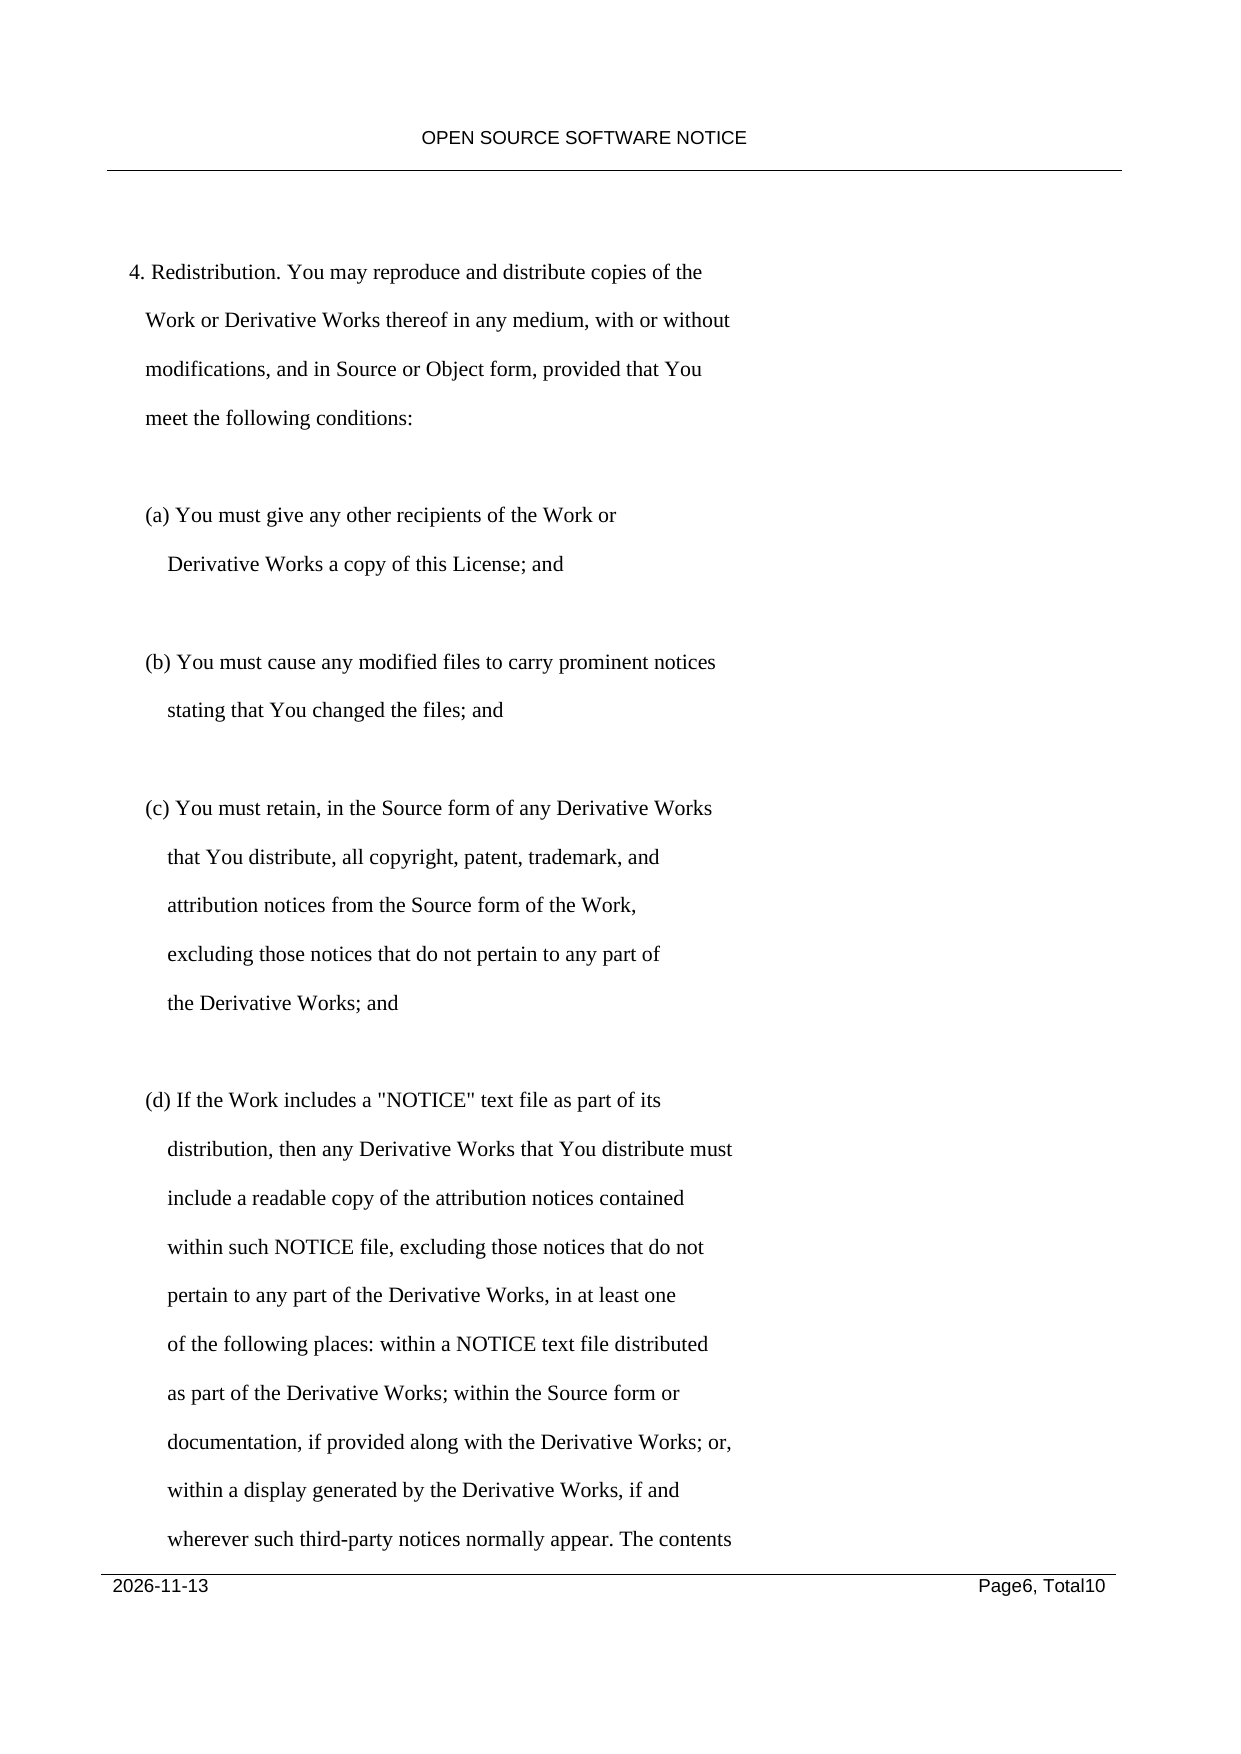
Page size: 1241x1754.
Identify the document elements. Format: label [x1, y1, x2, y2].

text [112, 206, 1128, 1555]
